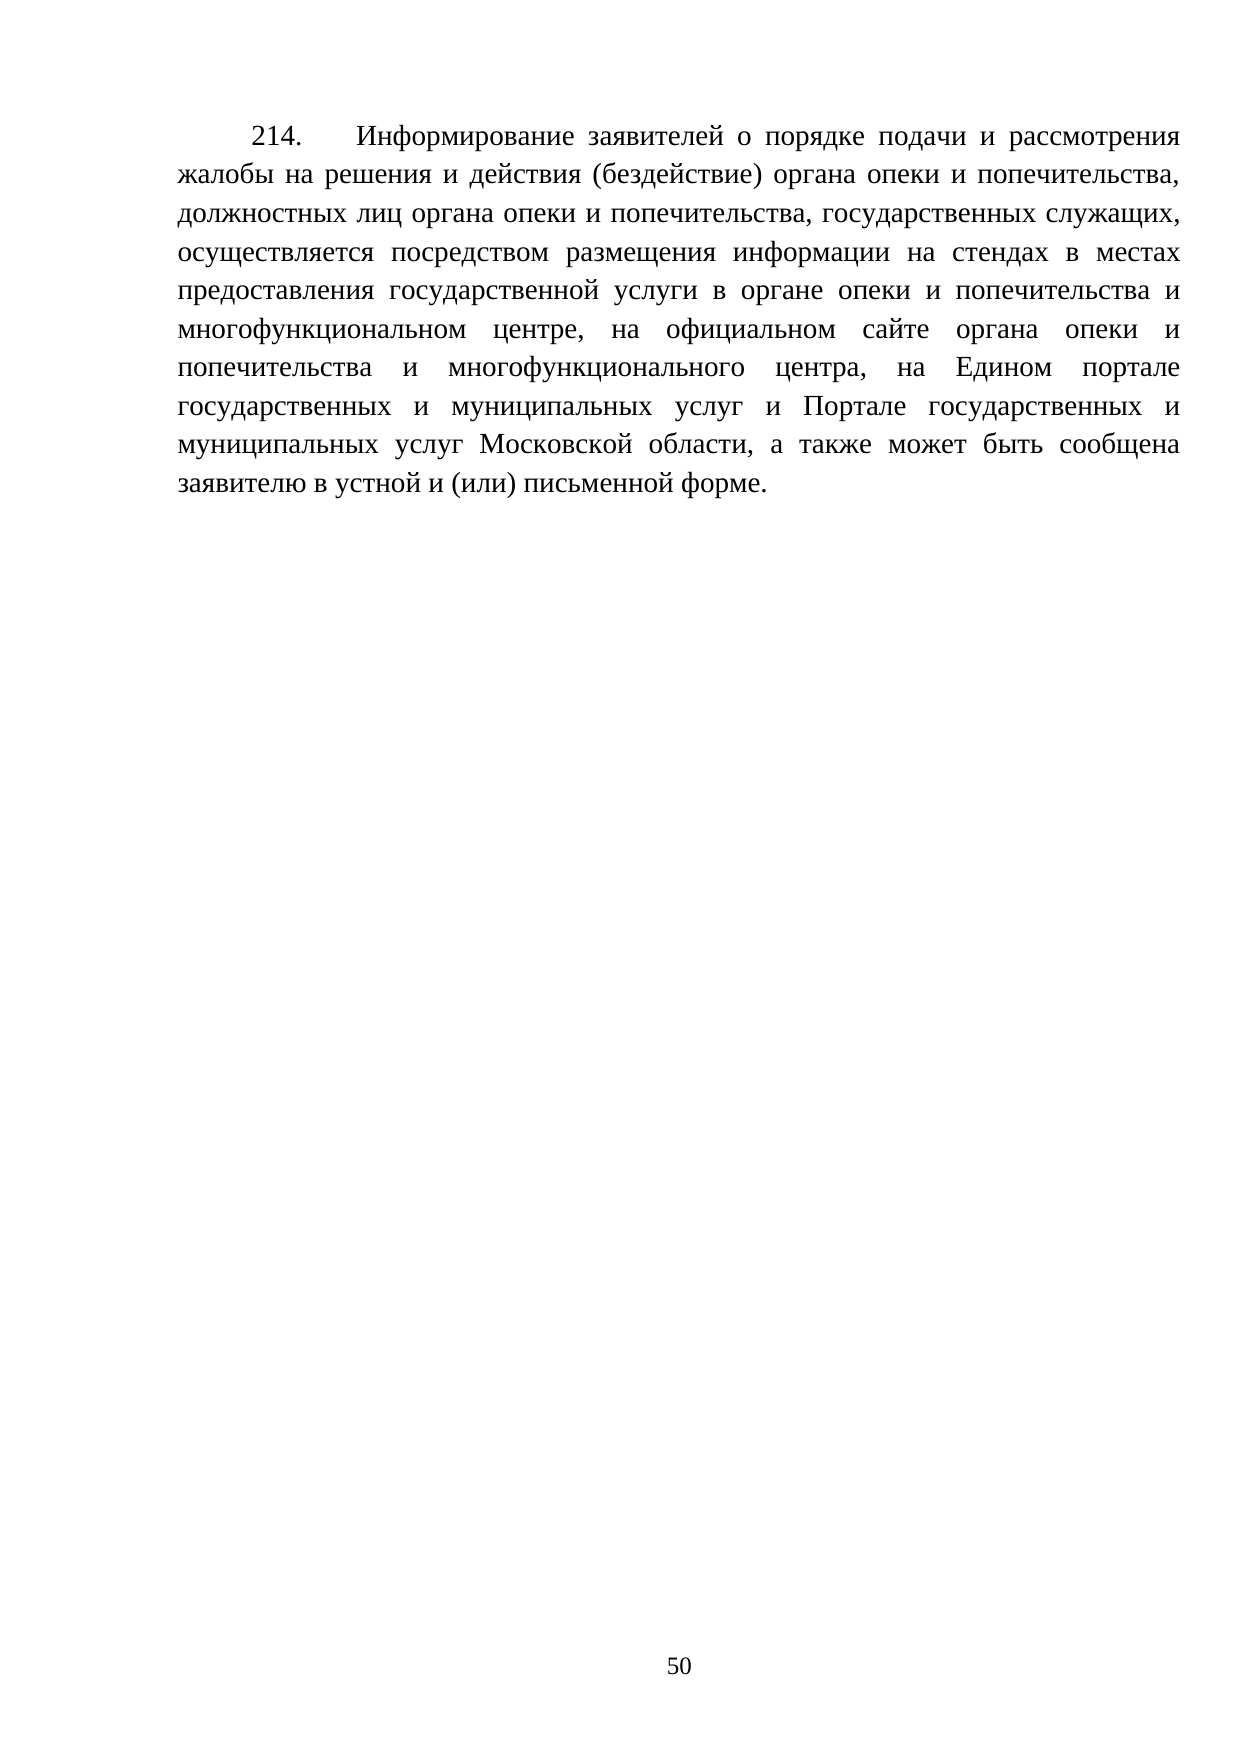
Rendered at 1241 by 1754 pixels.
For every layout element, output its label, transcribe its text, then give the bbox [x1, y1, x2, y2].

list Информирование заявителей о порядке подачи и рассмотрения жалобы на решения и действия (бездействие) органа опеки и попечительства, должностных лиц органа опеки и попечительства, государственных служащих, осуществляется посредством размещения информации на стендах в местах предоставления государственной услуги в органе опеки и попечительства и многофункциональном центре, на официальном сайте органа опеки и попечительства и многофункционального центра, на Едином портале государственных и муниципальных услуг и Портале государственных и муниципальных услуг Московской области, а также может быть сообщена заявителю в устной и (или) письменной форме. [177, 118, 1181, 498]
